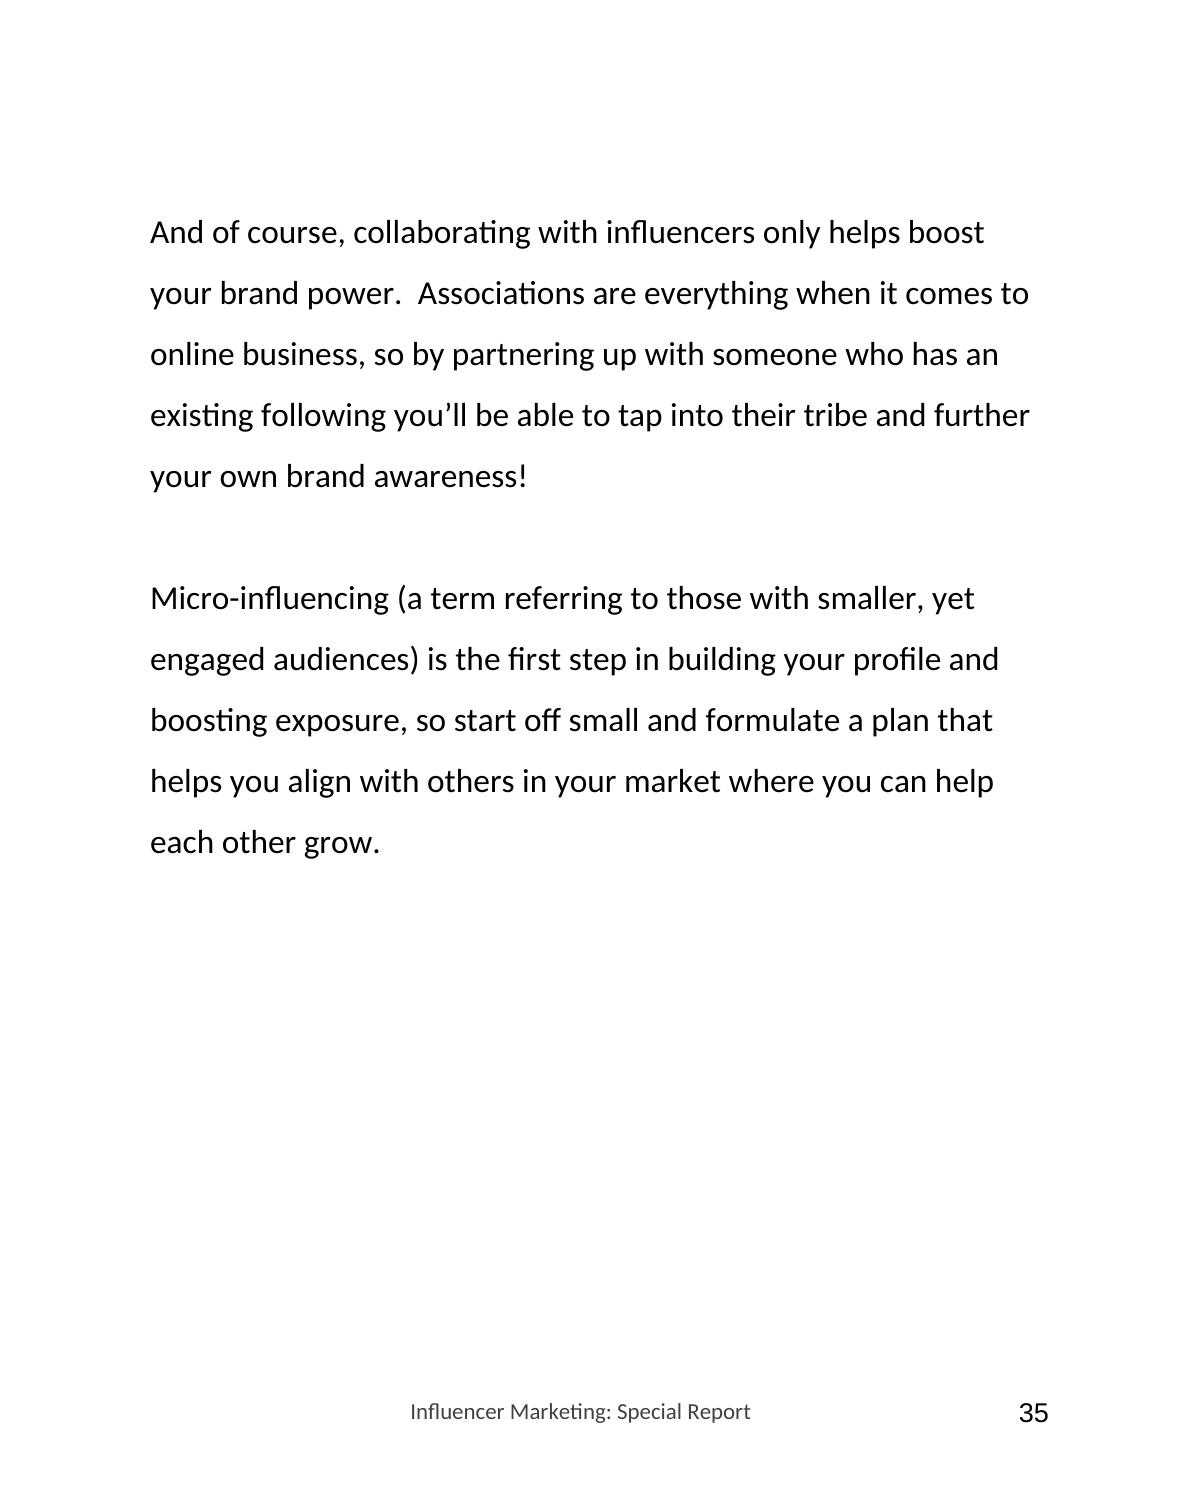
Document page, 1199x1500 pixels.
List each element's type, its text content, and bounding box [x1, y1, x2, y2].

text And of course, collaborating with influencers only helps boost your brand power. Associations are everything when it comes to online business, so by partnering up with someone who has an existing following you’ll be able to tap into their tribe and further your own brand awareness! [150, 211, 1049, 496]
text Micro-influencing (a term referring to those with smaller, yet engaged audiences) is the first step in building your profile and boosting exposure, so start off small and formulate a plan that helps you align with others in your market where you can help each other grow. [150, 577, 1049, 862]
